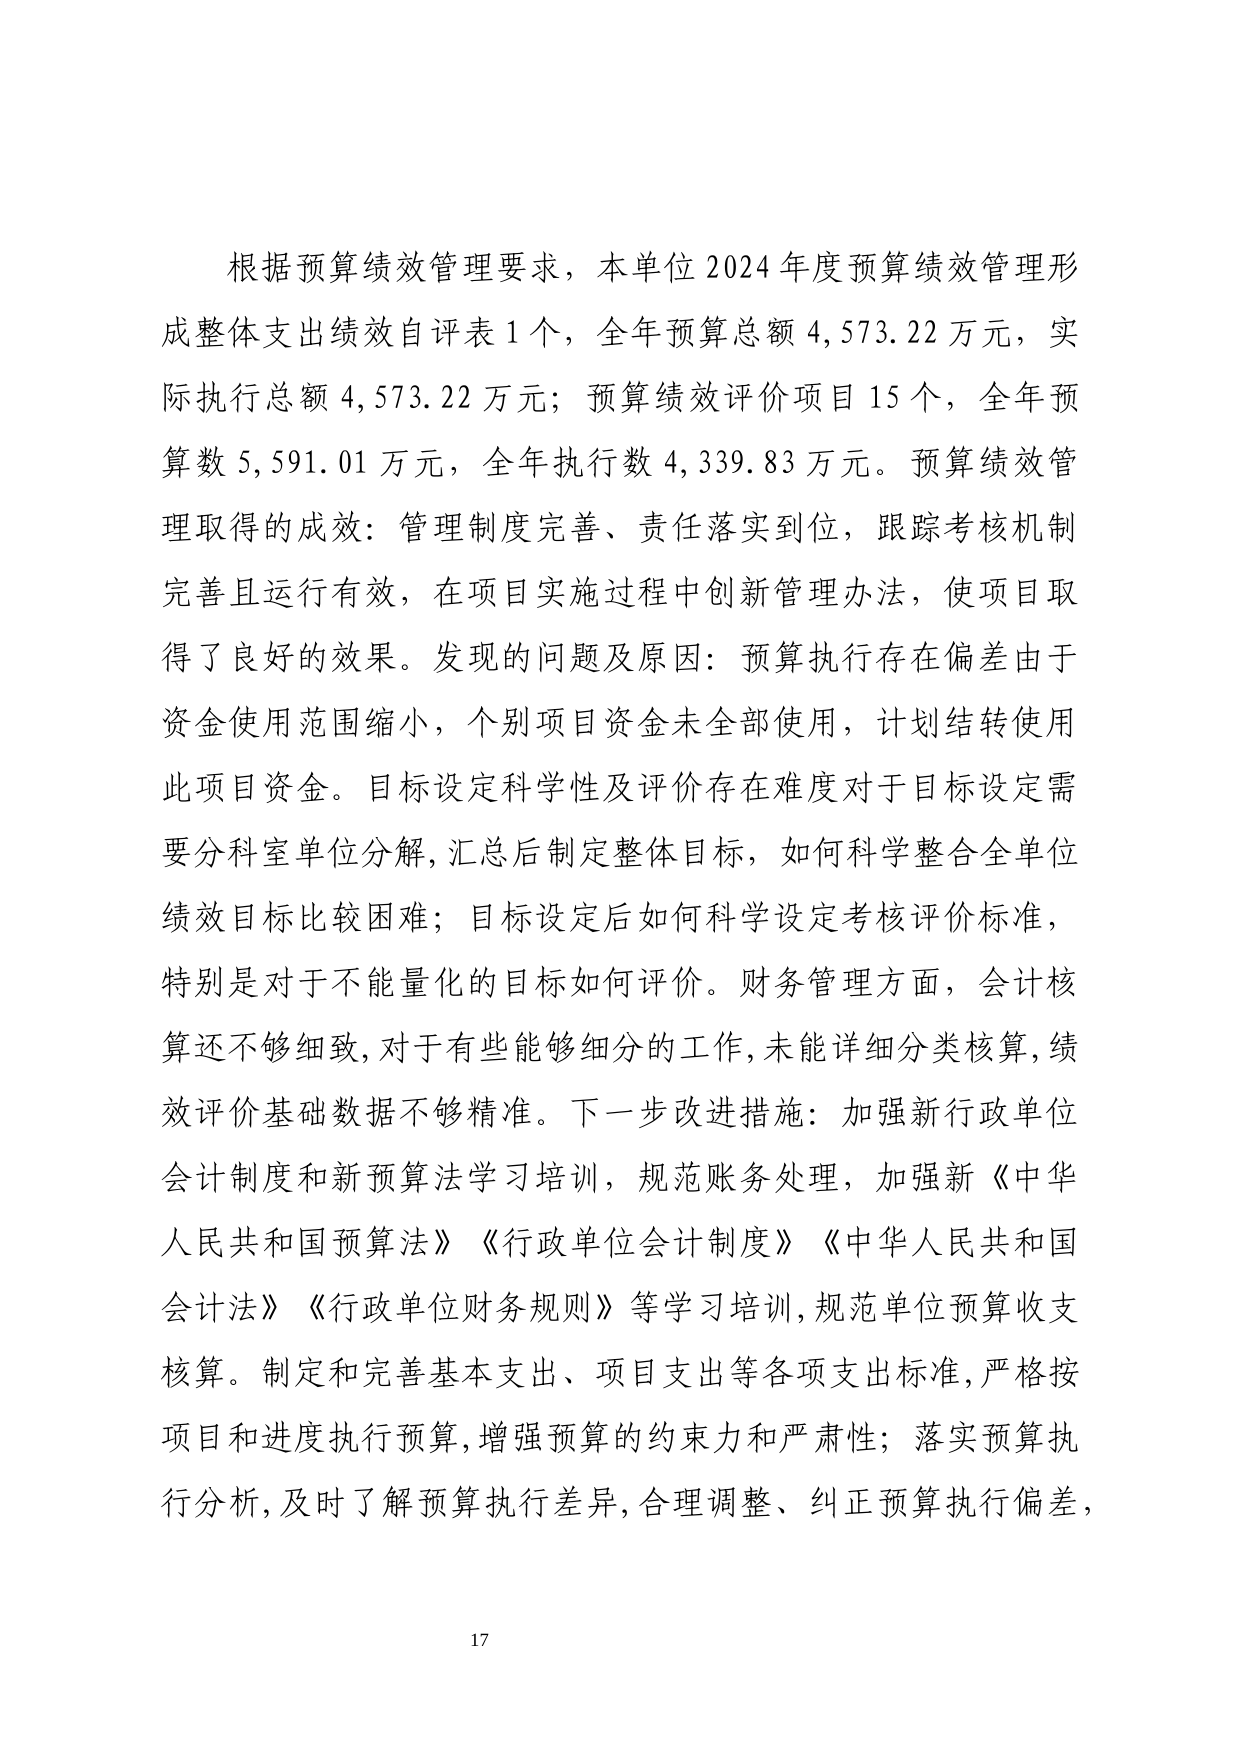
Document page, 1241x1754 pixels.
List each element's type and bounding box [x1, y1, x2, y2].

text [159, 233, 1081, 1533]
